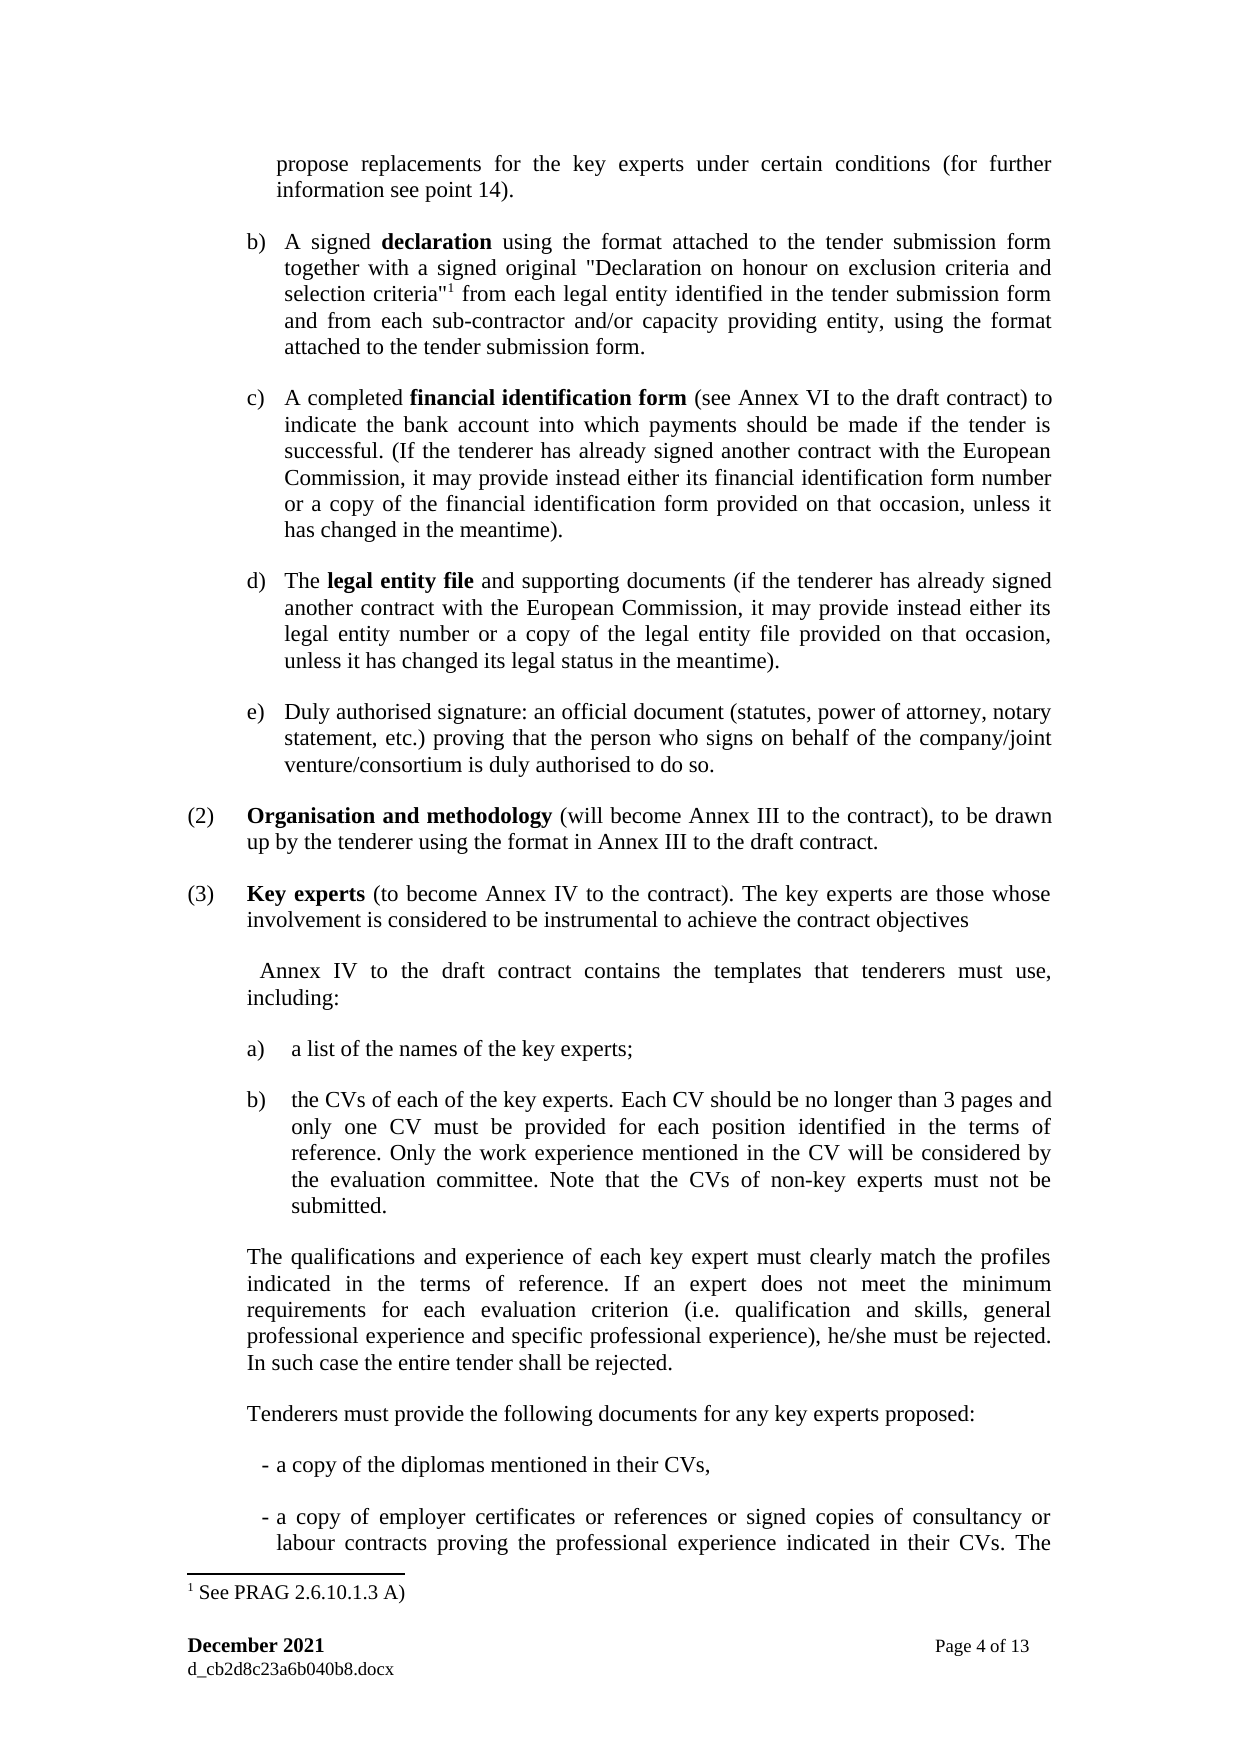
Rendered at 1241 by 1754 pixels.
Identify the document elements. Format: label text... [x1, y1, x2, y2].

list Key experts (to become Annex IV to the contract). The key experts are those whose involvement is considered to be instrumental to achieve the contract objectives [187, 880, 1053, 932]
text Annex IV to the draft contract contains the templates that tenderers must use, including: [247, 957, 1053, 1010]
list A completed financial identification form (see Annex VI to the draft contract) to indicate the bank account into which payments should be made if the tender is successful. (If the tenderer has already signed another contract with the European Commission, it may provide instead either its financial identification form number or a copy of the financial identification form provided on that occasion, unless it has changed in the meantime). [247, 384, 1053, 543]
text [276, 150, 1053, 203]
list Organisation and methodology (will become Annex III to the contract), to be drawn up by the tenderer using the format in Annex III to the draft contract. [187, 802, 1053, 855]
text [261, 1503, 1053, 1556]
list a list of the names of the key experts; [247, 1035, 1053, 1062]
text The qualifications and experience of each key expert must clearly match the profiles indicated in the terms of reference. If an expert does not meet the minimum requirements for each evaluation criterion (i.e. qualification and skills, general professional experience and specific professional experience), he/she must be rejected. In such case the entire tender shall be rejected. [247, 1243, 1053, 1375]
list the CVs of each of the key experts. Each CV should be no longer than 3 pages and only one CV must be provided for each position identified in the terms of reference. Only the work experience mentioned in the CV will be considered by the evaluation committee. Note that the CVs of non-key experts must not be submitted. [247, 1087, 1053, 1218]
list The legal entity file and supporting documents (if the tenderer has already signed another contract with the European Commission, it may provide instead either its legal entity number or a copy of the legal entity file provided on that occasion, unless it has changed its legal status in the meantime). [247, 568, 1053, 673]
text Tenderers must provide the following documents for any key experts proposed: [247, 1400, 1053, 1426]
list A signed declaration using the format attached to the tender submission form together with a signed original "Declaration on honour on exclusion criteria and selection criteria" from each legal entity identified in the tender submission form and from each sub-contractor and/or capacity providing entity, using the format attached to the tender submission form. [247, 228, 1053, 359]
text - a copy of the diplomas mentioned in their CVs, [261, 1451, 1053, 1478]
list Duly authorised signature: an official document (statutes, power of attorney, notary statement, etc.) proving that the person who signs on behalf of the company/joint venture/consortium is duly authorised to do so. [247, 698, 1053, 777]
